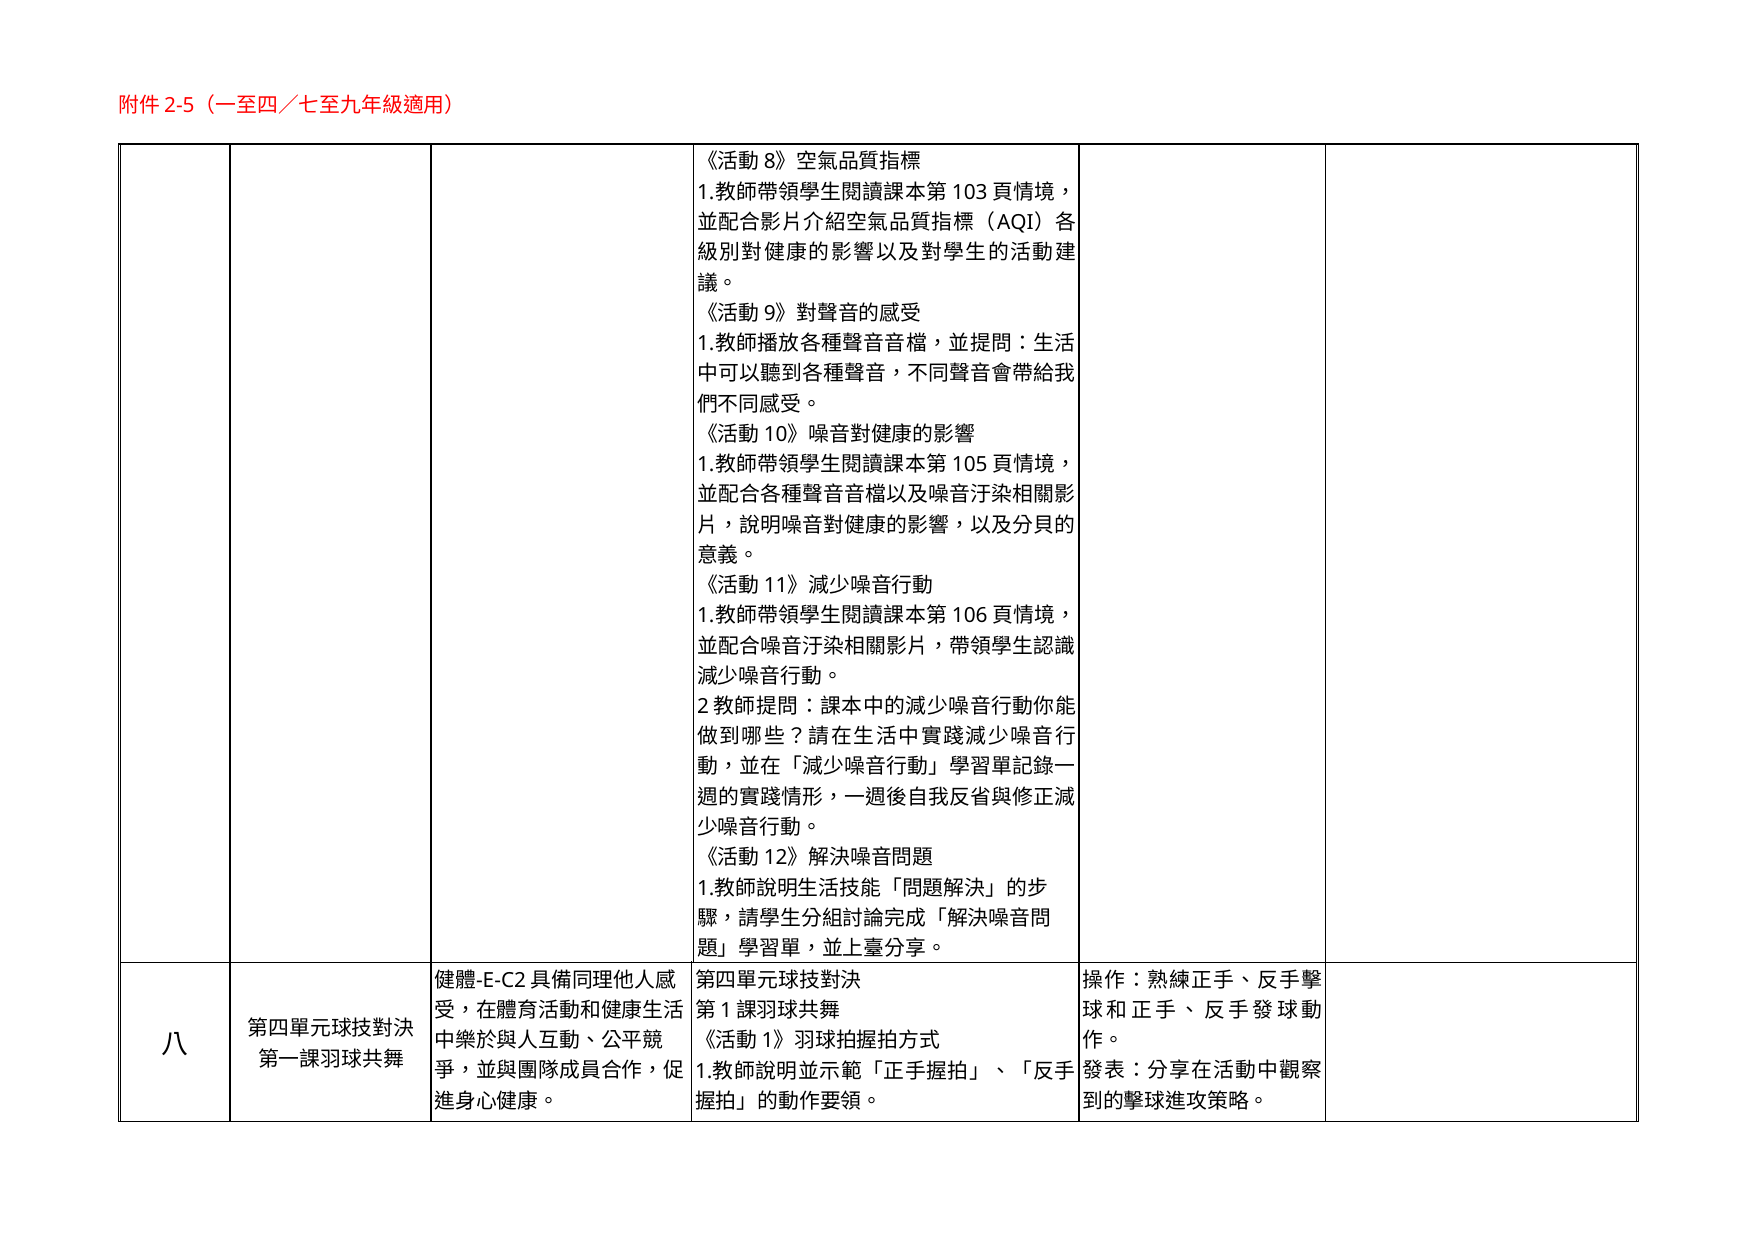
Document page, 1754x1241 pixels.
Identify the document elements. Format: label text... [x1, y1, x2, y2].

table_cell 七 [121, 145, 229, 961]
table_cell [1326, 963, 1636, 1121]
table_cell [432, 145, 693, 961]
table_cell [1080, 963, 1325, 1121]
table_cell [231, 145, 430, 961]
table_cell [1326, 145, 1636, 961]
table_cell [692, 963, 1078, 1121]
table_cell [432, 963, 691, 1121]
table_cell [1080, 145, 1325, 961]
table_cell 第四單元球技對決 第一課羽球共舞 [231, 963, 430, 1121]
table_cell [694, 145, 1078, 961]
table_cell 八 [121, 963, 229, 1121]
